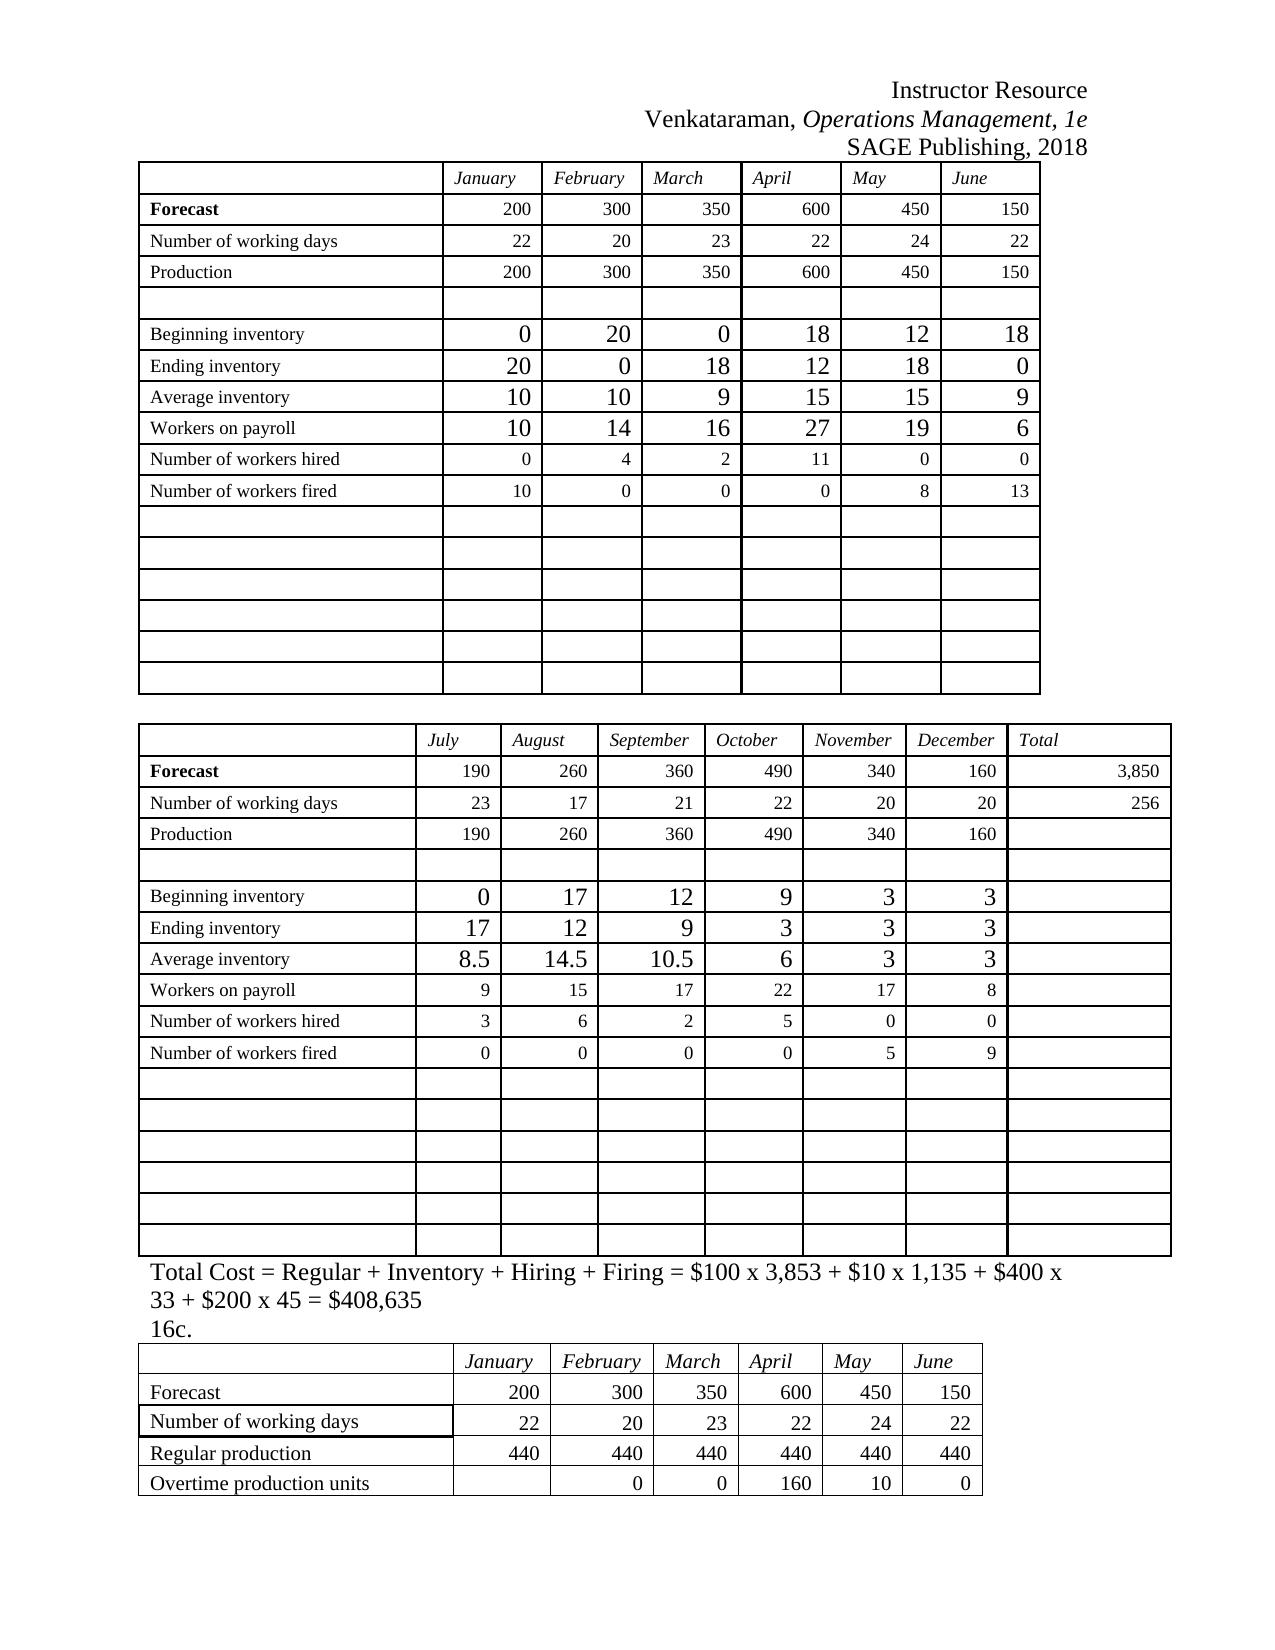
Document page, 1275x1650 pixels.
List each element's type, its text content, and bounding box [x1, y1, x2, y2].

table_cell [942, 632, 1039, 661]
table_cell [444, 507, 541, 536]
table_cell 3 [907, 944, 1006, 973]
table_cell 6 [706, 944, 802, 973]
table_cell Ending inventory [140, 351, 442, 380]
table_header April [743, 163, 840, 192]
table_cell [140, 1069, 415, 1098]
table_cell 350 [643, 195, 740, 224]
table_cell 8.5 [417, 944, 500, 973]
table_cell 450 [842, 257, 940, 286]
table_cell [706, 1069, 802, 1098]
table_cell [706, 850, 802, 879]
table_cell 9 [942, 382, 1039, 411]
table_cell [842, 663, 940, 692]
table_cell 0 [543, 476, 641, 505]
table_cell Average inventory [140, 944, 415, 973]
table_cell [502, 850, 597, 879]
table_header February [543, 163, 641, 192]
table_cell [417, 1163, 500, 1192]
table_cell 9 [907, 1038, 1006, 1067]
table_cell [599, 1163, 704, 1192]
table_cell [599, 1225, 704, 1254]
table_cell [140, 507, 442, 536]
table_cell [907, 1194, 1006, 1223]
table_cell [140, 663, 442, 692]
table_cell 13 [942, 476, 1039, 505]
table_cell 19 [842, 413, 940, 442]
table_cell 16 [643, 413, 740, 442]
table_cell Number of working days [140, 788, 415, 817]
table_cell 22 [903, 1405, 982, 1435]
table_cell [706, 1132, 802, 1161]
table_cell 450 [823, 1374, 902, 1404]
table_cell 0 [942, 445, 1039, 474]
table_cell 0 [502, 1038, 597, 1067]
table_cell [1009, 1069, 1170, 1098]
table_cell 12 [599, 882, 704, 911]
table_cell [444, 601, 541, 630]
table_cell [140, 1163, 415, 1192]
table_cell 22 [739, 1405, 822, 1435]
table_cell 490 [706, 819, 802, 848]
table_cell 360 [599, 757, 704, 786]
table_cell 450 [842, 195, 940, 224]
table_cell 22 [706, 788, 802, 817]
table_cell [1009, 913, 1170, 942]
table_cell [743, 288, 840, 317]
table_cell 22 [444, 226, 541, 255]
table_cell 10 [543, 382, 641, 411]
table_cell [643, 507, 740, 536]
table_cell [907, 1163, 1006, 1192]
table_cell [1009, 944, 1170, 973]
table_cell [804, 1163, 905, 1192]
table_cell [599, 1069, 704, 1098]
table_header [140, 163, 442, 192]
table_cell 17 [502, 882, 597, 911]
table_cell 10 [444, 476, 541, 505]
table_cell [706, 1194, 802, 1223]
table_cell 200 [444, 195, 541, 224]
table_cell [444, 663, 541, 692]
table_cell [543, 507, 641, 536]
table_cell 260 [502, 757, 597, 786]
table_cell 440 [823, 1436, 902, 1465]
table_cell [140, 288, 442, 317]
table_cell 17 [417, 913, 500, 942]
table_cell [417, 1069, 500, 1098]
table_header January [444, 163, 541, 192]
table_cell [743, 663, 840, 692]
table_cell [706, 1225, 802, 1254]
table_cell Beginning inventory [140, 320, 442, 349]
table_cell 440 [903, 1436, 982, 1465]
table_cell [1009, 850, 1170, 879]
table_cell 440 [654, 1436, 738, 1465]
table_cell Number of working days [140, 226, 442, 255]
table_cell [502, 1100, 597, 1129]
table_cell 350 [654, 1374, 738, 1404]
table_cell 0 [804, 1007, 905, 1036]
table_cell 9 [417, 975, 500, 1004]
table_cell [842, 507, 940, 536]
table_cell [643, 632, 740, 661]
table_cell 8 [842, 476, 940, 505]
table_cell [444, 632, 541, 661]
table_cell 10 [823, 1466, 902, 1495]
table_cell Average inventory [140, 382, 442, 411]
table_cell Number of workers fired [140, 1038, 415, 1067]
table_header [139, 1344, 453, 1373]
table_cell [842, 570, 940, 599]
table_cell [502, 1163, 597, 1192]
table_cell 5 [706, 1007, 802, 1036]
table_cell 20 [804, 788, 905, 817]
table_cell [842, 538, 940, 567]
text 16c. [150, 1314, 1087, 1343]
table_cell 340 [804, 819, 905, 848]
table_cell [140, 1132, 415, 1161]
table_cell [140, 538, 442, 567]
table_cell [454, 1466, 550, 1495]
table_cell [942, 507, 1039, 536]
table_cell [942, 538, 1039, 567]
table_cell 440 [739, 1436, 822, 1465]
table_cell 300 [543, 195, 641, 224]
table_cell 18 [942, 320, 1039, 349]
table_cell [643, 663, 740, 692]
table_cell 18 [842, 351, 940, 380]
text Total Cost = Regular + Inventory + Hiring + Firing = $100 x 3,853 + $10 x 1,135 + $400 x 33 + $200 x 45 = $408,635 [150, 1257, 1087, 1314]
table_cell [140, 570, 442, 599]
table_cell [1009, 1100, 1170, 1129]
table_cell Beginning inventory [140, 882, 415, 911]
table_cell 190 [417, 819, 500, 848]
table_header February [551, 1344, 653, 1373]
table_cell 9 [706, 882, 802, 911]
table_cell 200 [444, 257, 541, 286]
table_cell 260 [502, 819, 597, 848]
table_cell [706, 1100, 802, 1129]
table_cell 3 [804, 913, 905, 942]
table_cell 20 [543, 320, 641, 349]
table_cell 160 [907, 819, 1006, 848]
table_cell 0 [842, 445, 940, 474]
table_cell 22 [743, 226, 840, 255]
table_cell 15 [842, 382, 940, 411]
table_header March [643, 163, 740, 192]
table_cell 0 [907, 1007, 1006, 1036]
table_header October [706, 725, 802, 754]
table_header November [804, 725, 905, 754]
table_cell 11 [743, 445, 840, 474]
table_cell [743, 538, 840, 567]
table_cell 0 [903, 1466, 982, 1495]
table_cell [1009, 1007, 1170, 1036]
table_cell Number of workers fired [140, 476, 442, 505]
table_cell 17 [599, 975, 704, 1004]
table_cell [417, 1132, 500, 1161]
table_cell 6 [502, 1007, 597, 1036]
table_header May [842, 163, 940, 192]
table_cell 24 [842, 226, 940, 255]
table_cell 0 [417, 882, 500, 911]
table_cell [842, 288, 940, 317]
table_cell 3 [706, 913, 802, 942]
table_cell 20 [444, 351, 541, 380]
table_cell [907, 1100, 1006, 1129]
table_cell [140, 632, 442, 661]
table_cell [417, 850, 500, 879]
table_header December [907, 725, 1006, 754]
table_cell 6 [942, 413, 1039, 442]
table_cell 3 [417, 1007, 500, 1036]
table_cell 23 [417, 788, 500, 817]
table_cell [543, 538, 641, 567]
table_cell [502, 1225, 597, 1254]
table_cell 10.5 [599, 944, 704, 973]
table_header March [654, 1344, 738, 1373]
table_cell 22 [942, 226, 1039, 255]
table_cell 14.5 [502, 944, 597, 973]
table_header August [502, 725, 597, 754]
table_cell [942, 288, 1039, 317]
table_cell 2 [599, 1007, 704, 1036]
table_cell [140, 1100, 415, 1129]
table_cell [942, 601, 1039, 630]
table_header July [417, 725, 500, 754]
table_cell Production [140, 257, 442, 286]
table_cell 23 [643, 226, 740, 255]
table_cell [643, 288, 740, 317]
table_cell 300 [551, 1374, 653, 1404]
table_cell [502, 1132, 597, 1161]
table_cell [599, 1132, 704, 1161]
table_cell Production [140, 819, 415, 848]
table_cell 340 [804, 757, 905, 786]
table_cell 17 [804, 975, 905, 1004]
table_cell 350 [643, 257, 740, 286]
table_cell [643, 538, 740, 567]
table_cell 0 [643, 320, 740, 349]
table_cell 600 [739, 1374, 822, 1404]
table_cell [1009, 1194, 1170, 1223]
table_cell 440 [454, 1436, 550, 1465]
table_cell 3 [907, 913, 1006, 942]
table_cell [907, 1225, 1006, 1254]
table_cell 2 [643, 445, 740, 474]
table_cell [417, 1100, 500, 1129]
table_cell [842, 632, 940, 661]
table_cell 22 [454, 1405, 550, 1435]
table_cell [1009, 1163, 1170, 1192]
table_cell [743, 632, 840, 661]
table_cell [907, 850, 1006, 879]
table_cell 15 [743, 382, 840, 411]
table_cell 0 [551, 1466, 653, 1495]
table_cell Workers on payroll [140, 975, 415, 1004]
table_header Total [1009, 725, 1170, 754]
table_cell 21 [599, 788, 704, 817]
table_cell 3 [907, 882, 1006, 911]
table_cell [417, 1194, 500, 1223]
table_cell [804, 850, 905, 879]
table_cell Forecast [139, 1374, 453, 1404]
table_cell [599, 850, 704, 879]
table_cell [643, 570, 740, 599]
table_cell [543, 601, 641, 630]
table_cell [842, 601, 940, 630]
table_cell Forecast [140, 195, 442, 224]
table_cell 17 [502, 788, 597, 817]
table_cell [804, 1100, 905, 1129]
table_cell [417, 1225, 500, 1254]
table_cell 600 [743, 257, 840, 286]
table_cell 9 [599, 913, 704, 942]
table_cell [706, 1163, 802, 1192]
table_cell 3 [804, 882, 905, 911]
table_cell 0 [706, 1038, 802, 1067]
table_cell Ending inventory [140, 913, 415, 942]
table_cell [743, 507, 840, 536]
table_cell [1009, 819, 1170, 848]
table_cell 20 [907, 788, 1006, 817]
table_header June [903, 1344, 982, 1373]
table_cell 600 [743, 195, 840, 224]
table_cell 440 [551, 1436, 653, 1465]
table_cell [502, 1194, 597, 1223]
table_cell [907, 1069, 1006, 1098]
table_cell Number of working days [140, 1406, 452, 1435]
table_cell 0 [543, 351, 641, 380]
table_cell [140, 601, 442, 630]
table_cell Workers on payroll [140, 413, 442, 442]
table_header September [599, 725, 704, 754]
table_cell 23 [654, 1405, 738, 1435]
table_cell 300 [543, 257, 641, 286]
table_header June [942, 163, 1039, 192]
table_cell Regular production [139, 1438, 453, 1465]
table_cell 200 [454, 1374, 550, 1404]
table_cell [444, 538, 541, 567]
table_cell 150 [903, 1374, 982, 1404]
table_cell [743, 601, 840, 630]
table_cell 0 [444, 445, 541, 474]
table_header [140, 725, 415, 754]
table_cell 0 [417, 1038, 500, 1067]
table_cell 4 [543, 445, 641, 474]
table_cell 27 [743, 413, 840, 442]
table_cell 9 [643, 382, 740, 411]
table_cell 0 [643, 476, 740, 505]
table_cell Number of workers hired [140, 445, 442, 474]
table_cell [743, 570, 840, 599]
table_cell [804, 1194, 905, 1223]
table_cell Number of workers hired [140, 1007, 415, 1036]
table_cell 160 [907, 757, 1006, 786]
table_cell [543, 632, 641, 661]
table_cell [942, 570, 1039, 599]
table_cell 150 [942, 195, 1039, 224]
table_cell 490 [706, 757, 802, 786]
table_cell 160 [739, 1466, 822, 1495]
table_cell [140, 1194, 415, 1223]
table_cell 22 [706, 975, 802, 1004]
table_cell 20 [543, 226, 641, 255]
table_cell 8 [907, 975, 1006, 1004]
table_cell [643, 601, 740, 630]
table_cell 15 [502, 975, 597, 1004]
table_cell [1009, 1132, 1170, 1161]
table_cell Forecast [140, 757, 415, 786]
table_cell [804, 1069, 905, 1098]
table_cell [444, 288, 541, 317]
table_cell 5 [804, 1038, 905, 1067]
table_cell [599, 1100, 704, 1129]
table_header May [823, 1344, 902, 1373]
table_cell [1009, 975, 1170, 1004]
table_cell 0 [654, 1466, 738, 1495]
table_cell [140, 850, 415, 879]
table_cell [543, 663, 641, 692]
table_cell [543, 288, 641, 317]
table_cell 10 [444, 382, 541, 411]
table_cell 0 [942, 351, 1039, 380]
table_cell 190 [417, 757, 500, 786]
table_cell 20 [551, 1405, 653, 1435]
table_cell 18 [643, 351, 740, 380]
table_cell 12 [502, 913, 597, 942]
table_cell [444, 570, 541, 599]
table_cell 18 [743, 320, 840, 349]
table_cell 12 [743, 351, 840, 380]
table_cell [804, 1132, 905, 1161]
table_cell [942, 663, 1039, 692]
table_cell 256 [1009, 788, 1170, 817]
table_cell [1009, 1225, 1170, 1254]
table_cell 12 [842, 320, 940, 349]
table_cell 0 [599, 1038, 704, 1067]
table_cell 0 [444, 320, 541, 349]
table_cell [140, 1225, 415, 1254]
table_cell [804, 1225, 905, 1254]
table_cell [1009, 1038, 1170, 1067]
table_header January [454, 1344, 550, 1373]
table_cell [599, 1194, 704, 1223]
table_cell [1009, 882, 1170, 911]
table_cell 360 [599, 819, 704, 848]
table_cell 0 [743, 476, 840, 505]
table_cell [543, 570, 641, 599]
table_cell 3,850 [1009, 757, 1170, 786]
table_cell 24 [823, 1405, 902, 1435]
table_header April [739, 1344, 822, 1373]
table_cell 10 [444, 413, 541, 442]
table_cell 150 [942, 257, 1039, 286]
table_cell [502, 1069, 597, 1098]
table_cell [907, 1132, 1006, 1161]
table_cell Overtime production units [139, 1466, 453, 1495]
table_cell 14 [543, 413, 641, 442]
table_cell 3 [804, 944, 905, 973]
